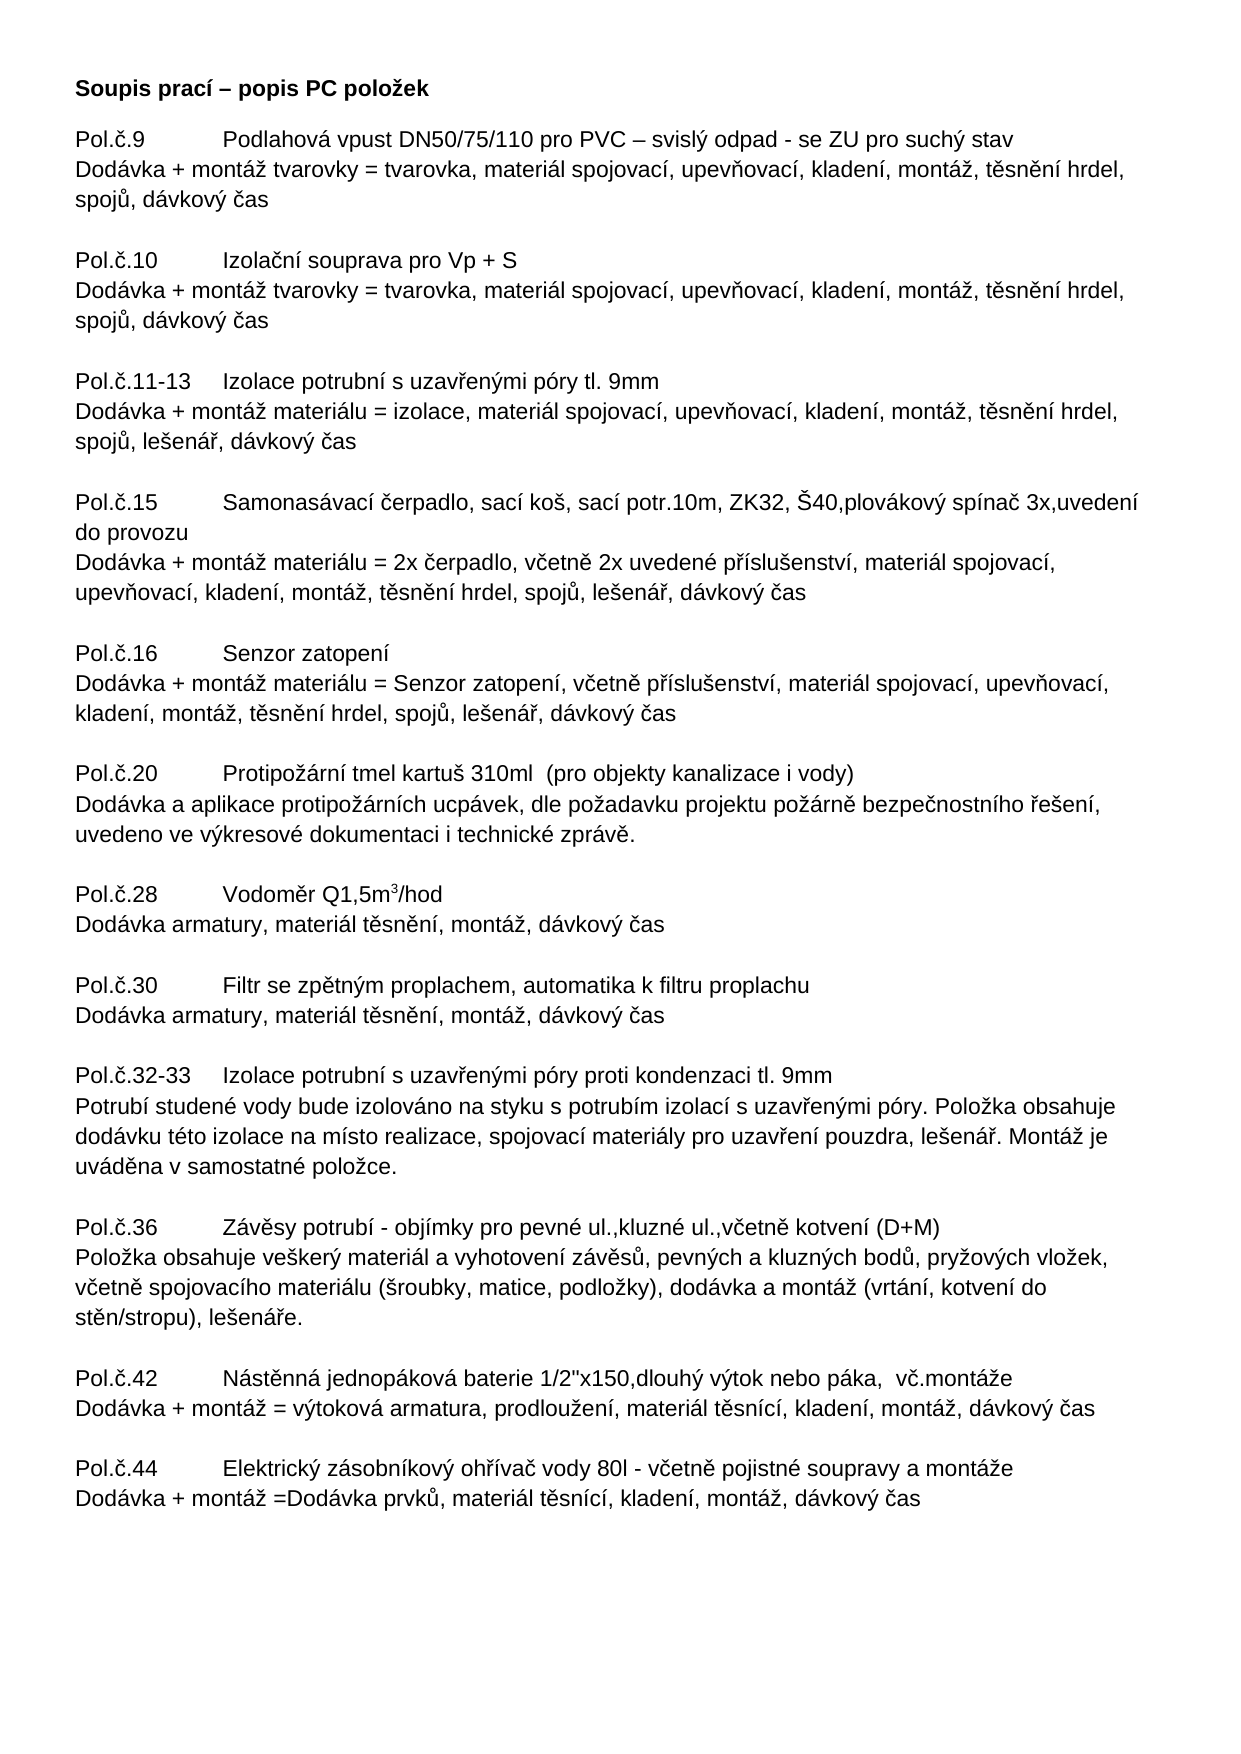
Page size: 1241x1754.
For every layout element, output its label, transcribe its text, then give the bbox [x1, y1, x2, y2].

text Dodávka + montáž = výtoková armatura, prodloužení, materiál těsnící, kladení, montáž, dávkový čas [75, 1395, 1165, 1421]
text Pol.č.15 Samonasávací čerpadlo, sací koš, sací potr.10m, ZK32, Š40,plovákový spínač 3x,uvedení do provozu [75, 488, 1165, 545]
text Pol.č.28 Vodoměr Q1,5m3/hod [75, 881, 1165, 908]
text Položka obsahuje veškerý materiál a vyhotovení závěsů, pevných a kluzných bodů, pryžových vložek, včetně spojovacího materiálu (šroubky, matice, podložky), dodávka a montáž (vrtání, kotvení do stěn/stropu), lešenáře. [75, 1244, 1165, 1331]
text Dodávka armatury, materiál těsnění, montáž, dávkový čas [75, 911, 1165, 938]
text Dodávka a aplikace protipožárních ucpávek, dle požadavku projektu požárně bezpečnostního řešení, uvedeno ve výkresové dokumentaci i technické zprávě. [75, 791, 1165, 847]
text Pol.č.9 Podlahová vpust DN50/75/110 pro PVC – svislý odpad - se ZU pro suchý stav [75, 126, 1165, 152]
text Pol.č.10 Izolační souprava pro Vp + S [75, 247, 1165, 273]
text Pol.č.36 Závěsy potrubí - objímky pro pevné ul.,kluzné ul.,včetně kotvení (D+M) [75, 1213, 1165, 1240]
text Dodávka + montáž tvarovky = tvarovka, materiál spojovací, upevňovací, kladení, montáž, těsnění hrdel, spojů, dávkový čas [75, 277, 1165, 334]
text Pol.č.11-13 Izolace potrubní s uzavřenými póry tl. 9mm [75, 368, 1165, 394]
text Dodávka + montáž materiálu = Senzor zatopení, včetně příslušenství, materiál spojovací, upevňovací, kladení, montáž, těsnění hrdel, spojů, lešenář, dávkový čas [75, 670, 1165, 726]
text Dodávka + montáž =Dodávka prvků, materiál těsnící, kladení, montáž, dávkový čas [75, 1485, 1165, 1512]
text Pol.č.44 Elektrický zásobníkový ohřívač vody 80l - včetně pojistné soupravy a montáže [75, 1455, 1165, 1482]
text Pol.č.32-33 Izolace potrubní s uzavřenými póry proti kondenzaci tl. 9mm [75, 1062, 1165, 1089]
text Pol.č.20 Protipožární tmel kartuš 310ml (pro objekty kanalizace i vody) [75, 760, 1165, 787]
text Dodávka + montáž materiálu = izolace, materiál spojovací, upevňovací, kladení, montáž, těsnění hrdel, spojů, lešenář, dávkový čas [75, 398, 1165, 454]
text Dodávka armatury, materiál těsnění, montáž, dávkový čas [75, 1002, 1165, 1028]
text Pol.č.16 Senzor zatopení [75, 639, 1165, 666]
text Pol.č.30 Filtr se zpětným proplachem, automatika k filtru proplachu [75, 972, 1165, 998]
text Potrubí studené vody bude izolováno na styku s potrubím izolací s uzavřenými póry. Položka obsahuje dodávku této izolace na místo realizace, spojovací materiály pro uzavření pouzdra, lešenář. Montáž je uváděna v samostatné položce. [75, 1093, 1165, 1179]
text Soupis prací – popis PC položek [75, 75, 1165, 101]
text Dodávka + montáž materiálu = 2x čerpadlo, včetně 2x uvedené příslušenství, materiál spojovací, upevňovací, kladení, montáž, těsnění hrdel, spojů, lešenář, dávkový čas [75, 549, 1165, 606]
text Dodávka + montáž tvarovky = tvarovka, materiál spojovací, upevňovací, kladení, montáž, těsnění hrdel, spojů, dávkový čas [75, 156, 1165, 213]
text Pol.č.42 Nástěnná jednopáková baterie 1/2"x150,dlouhý výtok nebo páka, vč.montáže [75, 1364, 1165, 1391]
